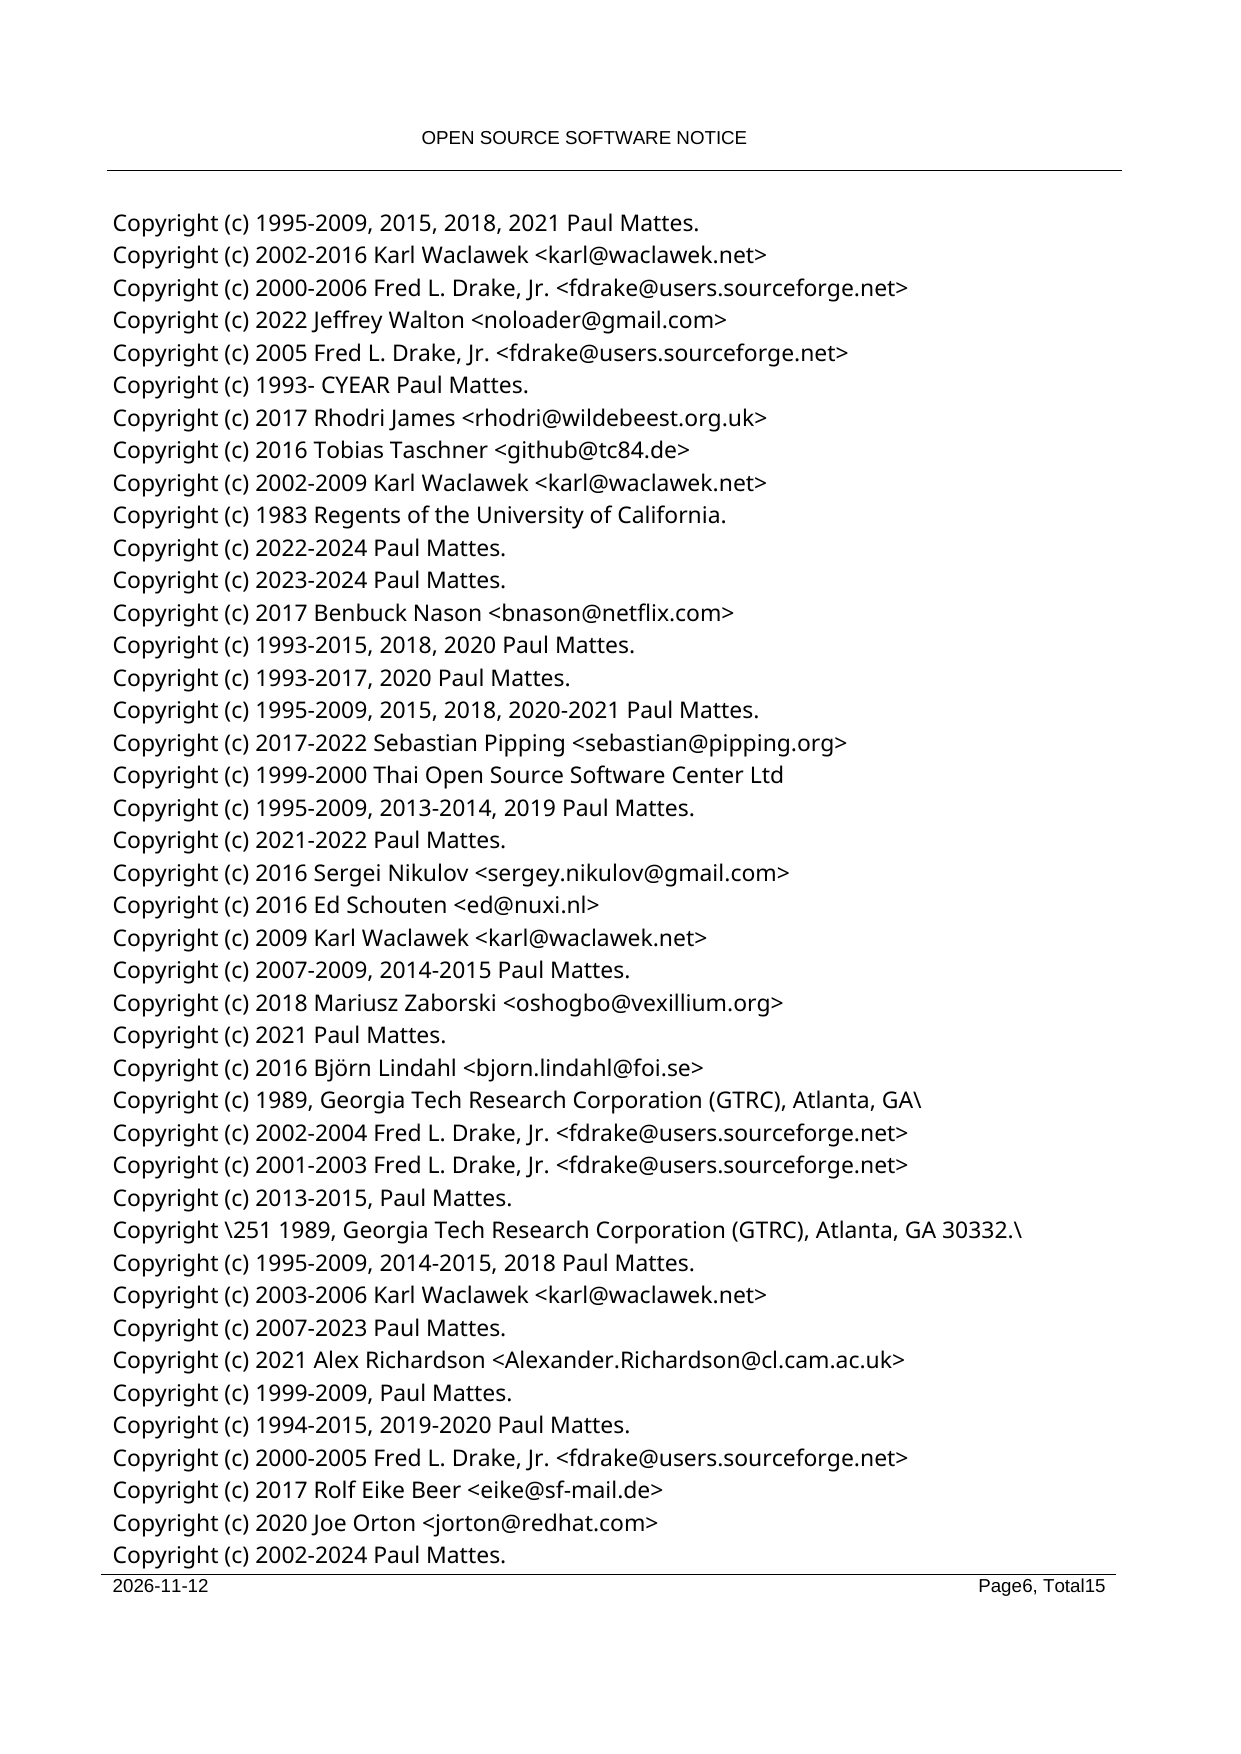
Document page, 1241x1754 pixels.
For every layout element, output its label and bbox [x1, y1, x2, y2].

text [112, 206, 1128, 1571]
